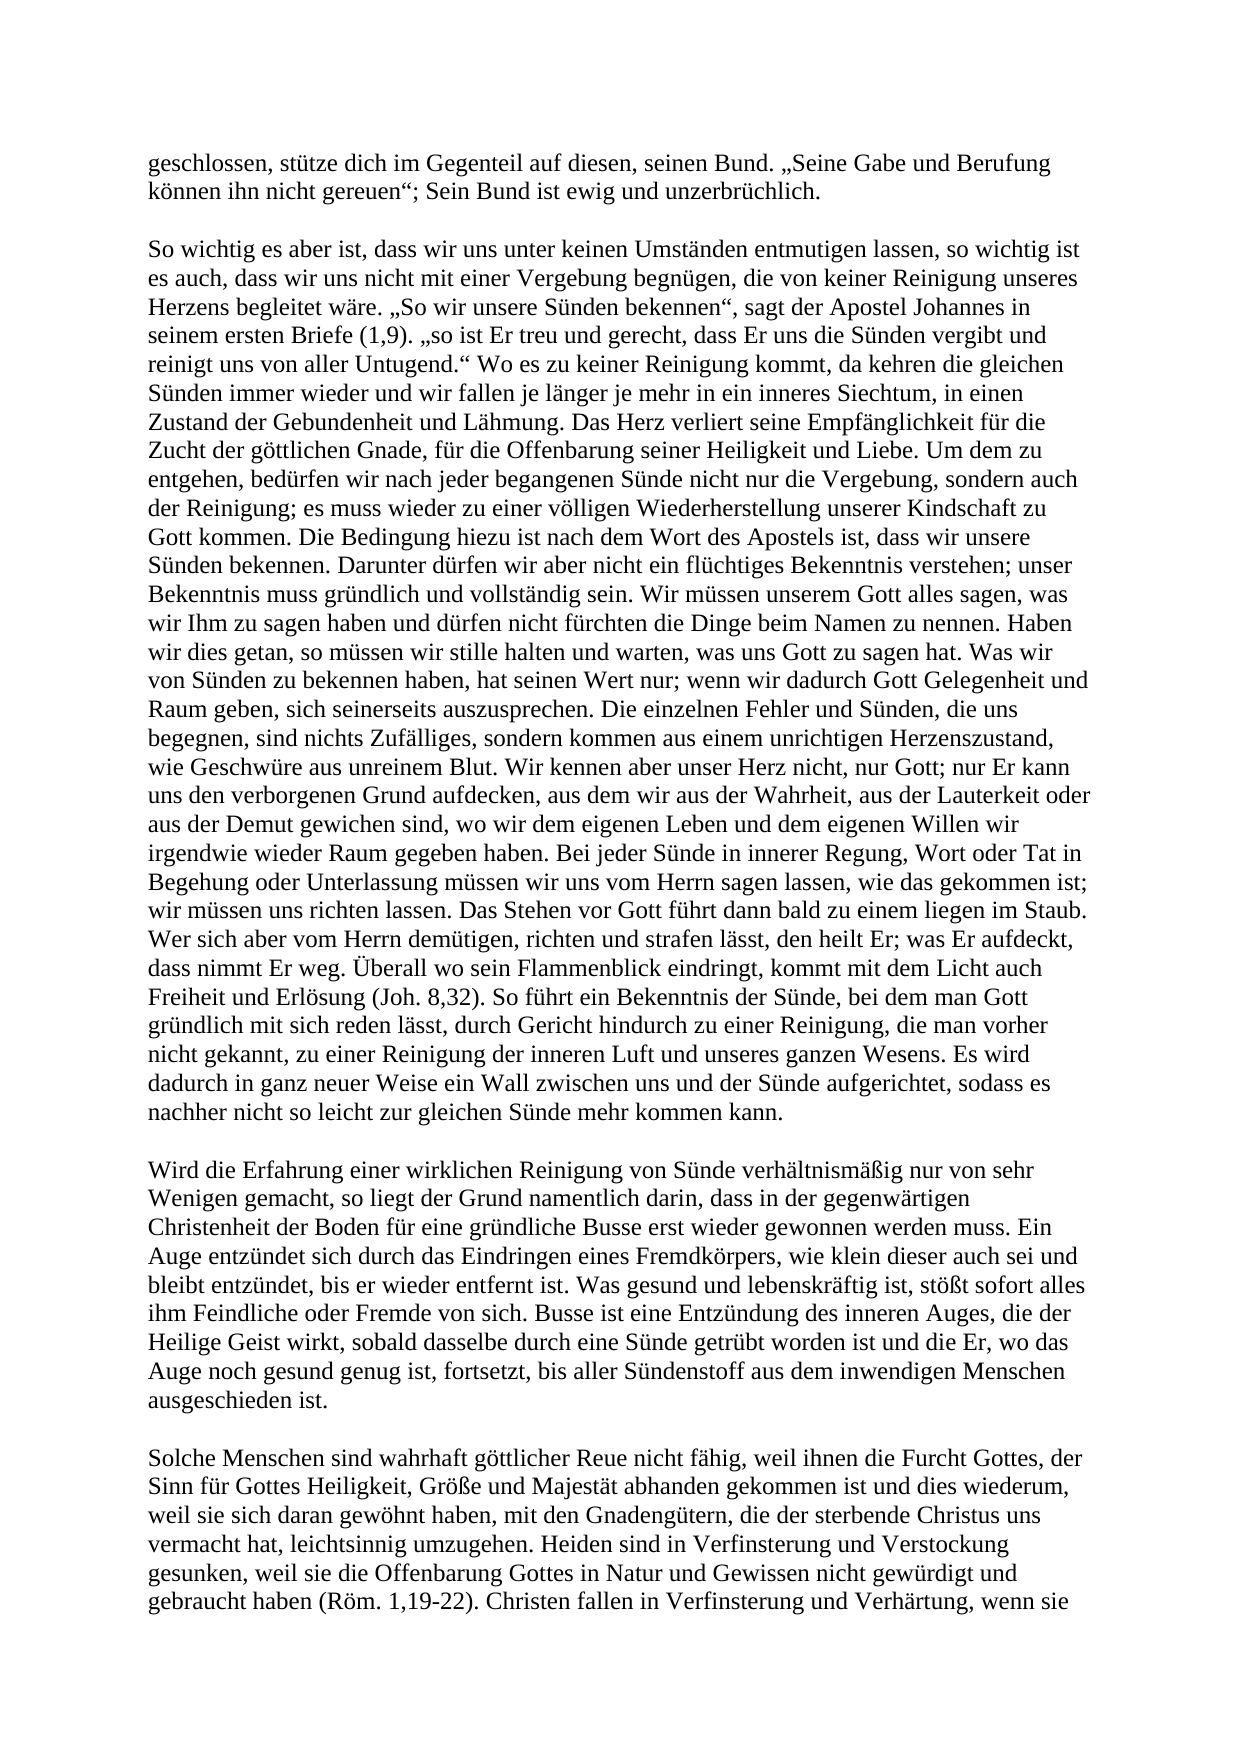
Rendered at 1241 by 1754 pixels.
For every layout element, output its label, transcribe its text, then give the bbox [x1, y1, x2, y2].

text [148, 1443, 1093, 1615]
text So wichtig es aber ist, dass wir uns unter keinen Umständen entmutigen lassen, so wichtig ist es auch, dass wir uns nicht mit einer Vergebung begnügen, die von keiner Reinigung unseres Herzens begleitet wäre. „So wir unsere Sünden bekennen“, sagt der Apostel Johannes in seinem ersten Briefe (1,9). „so ist Er treu und gerecht, dass Er uns die Sünden vergibt und reinigt uns von aller Untugend.“ Wo es zu keiner Reinigung kommt, da kehren die gleichen Sünden immer wieder und wir fallen je länger je mehr in ein inneres Siechtum, in einen Zustand der Gebundenheit und Lähmung. Das Herz verliert seine Empfänglichkeit für die Zucht der göttlichen Gnade, für die Offenbarung seiner Heiligkeit und Liebe. Um dem zu entgehen, bedürfen wir nach jeder begangenen Sünde nicht nur die Vergebung, sondern auch der Reinigung; es muss wieder zu einer völligen Wiederherstellung unserer Kindschaft zu Gott kommen. Die Bedingung hiezu ist nach dem Wort des Apostels ist, dass wir unsere Sünden bekennen. Darunter dürfen wir aber nicht ein flüchtiges Bekenntnis verstehen; unser Bekenntnis muss gründlich und vollständig sein. Wir müssen unserem Gott alles sagen, was wir Ihm zu sagen haben und dürfen nicht fürchten die Dinge beim Namen zu nennen. Haben wir dies getan, so müssen wir stille halten und warten, was uns Gott zu sagen hat. Was wir von Sünden zu bekennen haben, hat seinen Wert nur; wenn wir dadurch Gott Gelegenheit und Raum geben, sich seinerseits auszusprechen. Die einzelnen Fehler und Sünden, die uns begegnen, sind nichts Zufälliges, sondern kommen aus einem unrichtigen Herzenszustand, wie Geschwüre aus unreinem Blut. Wir kennen aber unser Herz nicht, nur Gott; nur Er kann uns den verborgenen Grund aufdecken, aus dem wir aus der Wahrheit, aus der Lauterkeit oder aus der Demut gewichen sind, wo wir dem eigenen Leben und dem eigenen Willen wir irgendwie wieder Raum gegeben haben. Bei jeder Sünde in innerer Regung, Wort oder Tat in Begehung oder Unterlassung müssen wir uns vom Herrn sagen lassen, wie das gekommen ist; wir müssen uns richten lassen. Das Stehen vor Gott führt dann bald zu einem liegen im Staub. Wer sich aber vom Herrn demütigen, richten und strafen lässt, den heilt Er; was Er aufdeckt, dass nimmt Er weg. Überall wo sein Flammenblick eindringt, kommt mit dem Licht auch Freiheit und Erlösung (Joh. 8,32). So führt ein Bekenntnis der Sünde, bei dem man Gott gründlich mit sich reden lässt, durch Gericht hindurch zu einer Reinigung, die man vorher nicht gekannt, zu einer Reinigung der inneren Luft und unseres ganzen Wesens. Es wird dadurch in ganz neuer Weise ein Wall zwischen uns und der Sünde aufgerichtet, sodass es nachher nicht so leicht zur gleichen Sünde mehr kommen kann. [148, 234, 1093, 1126]
text Wird die Erfahrung einer wirklichen Reinigung von Sünde verhältnismäßig nur von sehr Wenigen gemacht, so liegt der Grund namentlich darin, dass in der gegenwärtigen Christenheit der Boden für eine gründliche Busse erst wieder gewonnen werden muss. Ein Auge entzündet sich durch das Eindringen eines Fremdkörpers, wie klein dieser auch sei und bleibt entzündet, bis er wieder entfernt ist. Was gesund und lebenskräftig ist, stößt sofort alles ihm Feindliche oder Fremde von sich. Busse ist eine Entzündung des inneren Auges, die der Heilige Geist wirkt, sobald dasselbe durch eine Sünde getrübt worden ist und die Er, wo das Auge noch gesund genug ist, fortsetzt, bis aller Sündenstoff aus dem inwendigen Menschen ausgeschieden ist. [148, 1155, 1093, 1413]
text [148, 148, 1093, 205]
